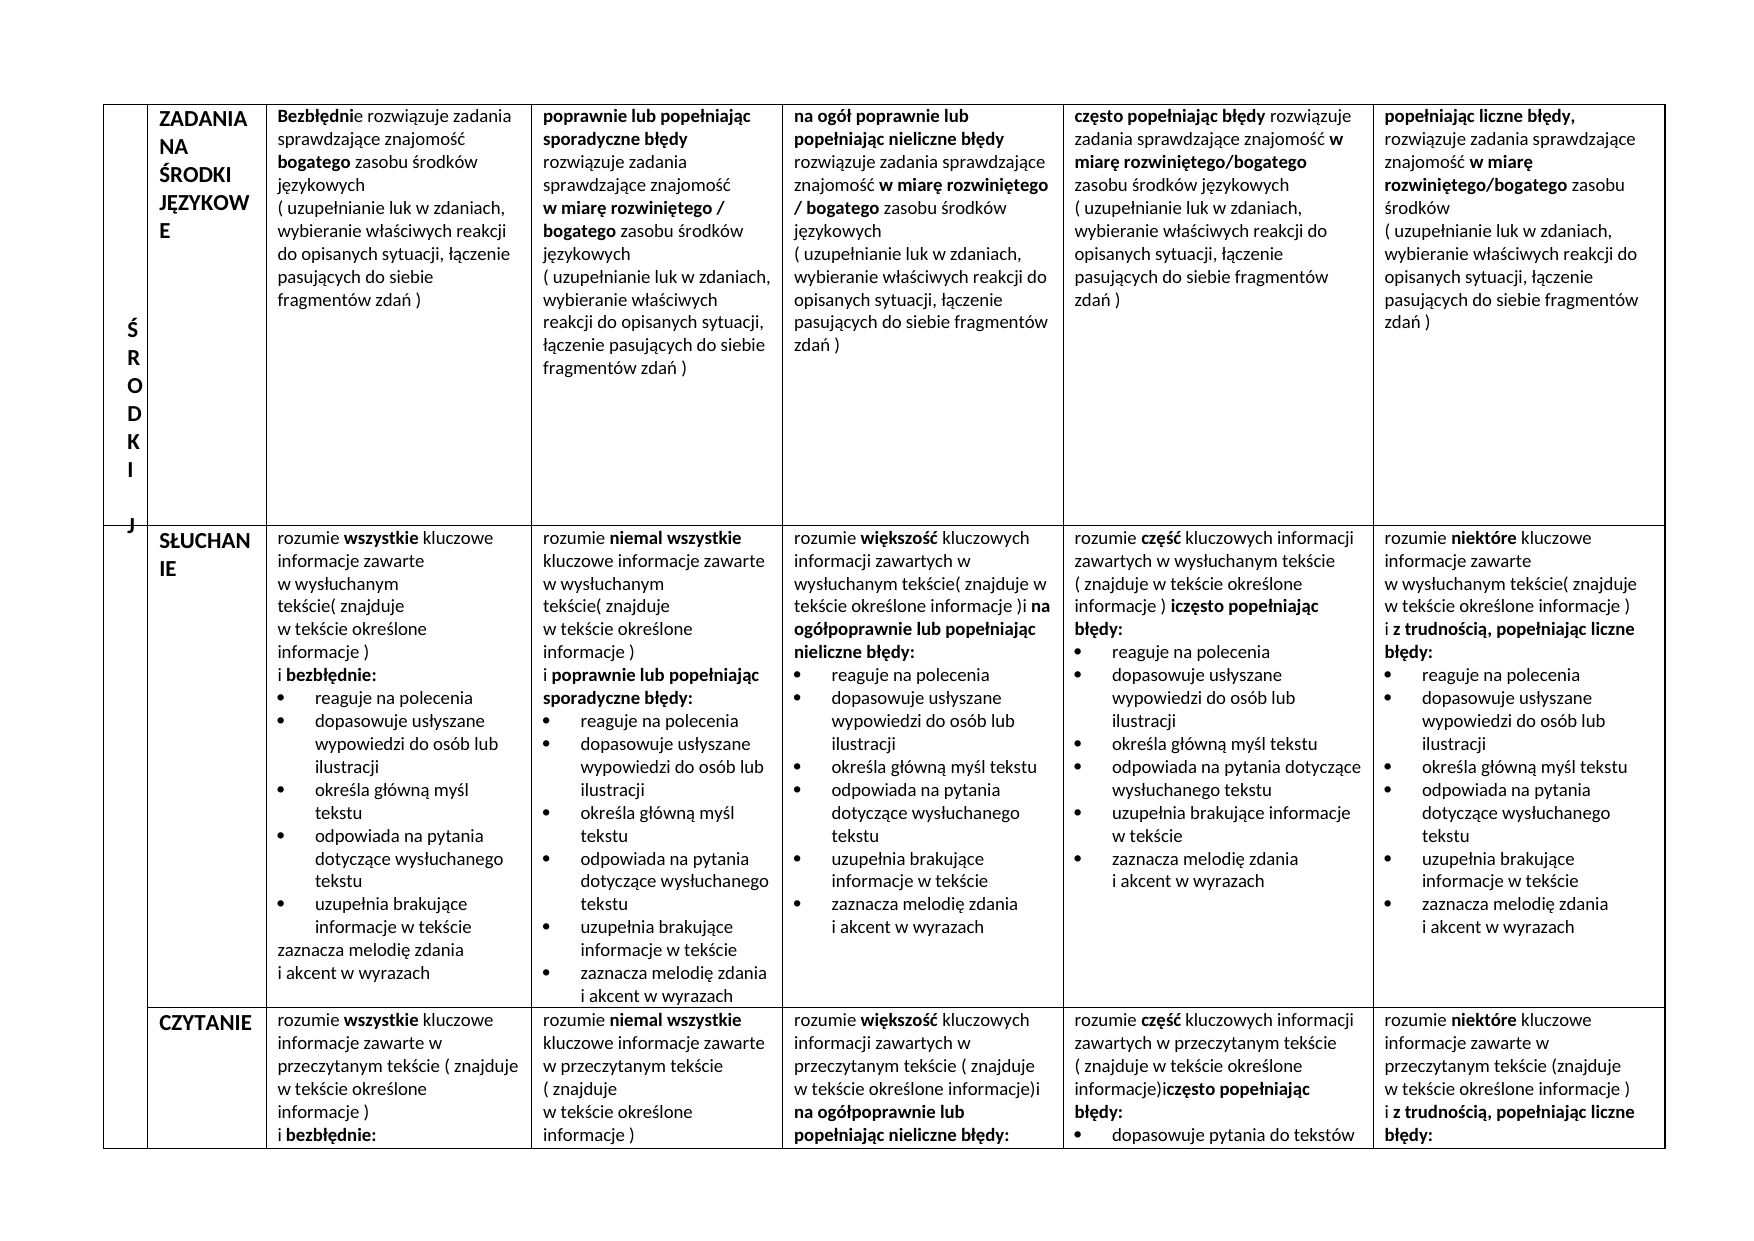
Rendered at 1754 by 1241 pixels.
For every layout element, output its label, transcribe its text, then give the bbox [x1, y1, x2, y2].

table_cell SŁUCHANIE [148, 526, 266, 1007]
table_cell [1374, 1008, 1664, 1148]
table_cell rozumie część kluczowych informacji zawartych w wysłuchanym tekście ( znajduje w tekście określone informacje ) iczęsto popełniając błędy: reaguje na polecenia dopasowuje usłyszane wypowiedzi do osób lub ilustracji określa główną myśl tekstu odpowiada na pytania dotyczące wysłuchanego tekstu uzupełnia brakujące informacje w tekście zaznacza melodię zdania i akcent w wyrazach [1064, 526, 1373, 1007]
table_cell poprawnie lub popełniając sporadyczne błędy rozwiązuje zadania sprawdzające znajomość w miarę rozwiniętego / bogatego zasobu środków językowych ( uzupełnianie luk w zdaniach, wybieranie właściwych reakcji do opisanych sytuacji, łączenie pasujących do siebie fragmentów zdań ) [532, 105, 782, 525]
table_cell rozumie większość kluczowych informacji zawartych w wysłuchanym tekście( znajduje w tekście określone informacje )i na ogółpoprawnie lub popełniając nieliczne błędy: reaguje na polecenia dopasowuje usłyszane wypowiedzi do osób lub ilustracji określa główną myśl tekstu odpowiada na pytania dotyczące wysłuchanego tekstu uzupełnia brakujące informacje w tekście zaznacza melodię zdania i akcent w wyrazach [783, 526, 1063, 1007]
table_cell rozumie wszystkie kluczowe informacje zawarte w wysłuchanym tekście( znajduje w tekście określone informacje ) i bezbłędnie: reaguje na polecenia dopasowuje usłyszane wypowiedzi do osób lub ilustracji określa główną myśl tekstu odpowiada na pytania dotyczące wysłuchanego tekstu uzupełnia brakujące informacje w tekście zaznacza melodię zdania i akcent w wyrazach [267, 526, 531, 1007]
table_cell często popełniając błędy rozwiązuje zadania sprawdzające znajomość w miarę rozwiniętego/bogatego zasobu środków językowych ( uzupełnianie luk w zdaniach, wybieranie właściwych reakcji do opisanych sytuacji, łączenie pasujących do siebie fragmentów zdań ) [1064, 105, 1373, 525]
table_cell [267, 1008, 531, 1148]
table_cell Bezbłędnie rozwiązuje zadania sprawdzające znajomość bogatego zasobu środków językowych ( uzupełnianie luk w zdaniach, wybieranie właściwych reakcji do opisanych sytuacji, łączenie pasujących do siebie fragmentów zdań ) [267, 105, 531, 525]
table_cell na ogół poprawnie lub popełniając nieliczne błędy rozwiązuje zadania sprawdzające znajomość w miarę rozwiniętego / bogatego zasobu środków językowych ( uzupełnianie luk w zdaniach, wybieranie właściwych reakcji do opisanych sytuacji, łączenie pasujących do siebie fragmentów zdań ) [783, 105, 1063, 525]
table_cell CZYTANIE [148, 1008, 266, 1148]
table_cell ZADANIA NA ŚRODKI JĘZYKOWE [148, 105, 266, 525]
table_cell popełniając liczne błędy, rozwiązuje zadania sprawdzające znajomość w miarę rozwiniętego/bogatego zasobu środków ( uzupełnianie luk w zdaniach, wybieranie właściwych reakcji do opisanych sytuacji, łączenie pasujących do siebie fragmentów zdań ) [1374, 105, 1664, 525]
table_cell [1064, 1008, 1373, 1148]
table_cell UMIEJĘTNOŚCI [104, 526, 147, 1148]
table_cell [783, 1008, 1063, 1148]
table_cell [532, 1008, 782, 1148]
table_cell rozumie niektóre kluczowe informacje zawarte w wysłuchanym tekście( znajduje w tekście określone informacje ) i z trudnością, popełniając liczne błędy: reaguje na polecenia dopasowuje usłyszane wypowiedzi do osób lub ilustracji określa główną myśl tekstu odpowiada na pytania dotyczące wysłuchanego tekstu uzupełnia brakujące informacje w tekście zaznacza melodię zdania i akcent w wyrazach [1374, 526, 1664, 1007]
table_cell rozumie niemal wszystkie kluczowe informacje zawarte w wysłuchanym tekście( znajduje w tekście określone informacje ) i poprawnie lub popełniając sporadyczne błędy: reaguje na polecenia dopasowuje usłyszane wypowiedzi do osób lub ilustracji określa główną myśl tekstu odpowiada na pytania dotyczące wysłuchanego tekstu uzupełnia brakujące informacje w tekście zaznacza melodię zdania i akcent w wyrazach [532, 526, 782, 1007]
